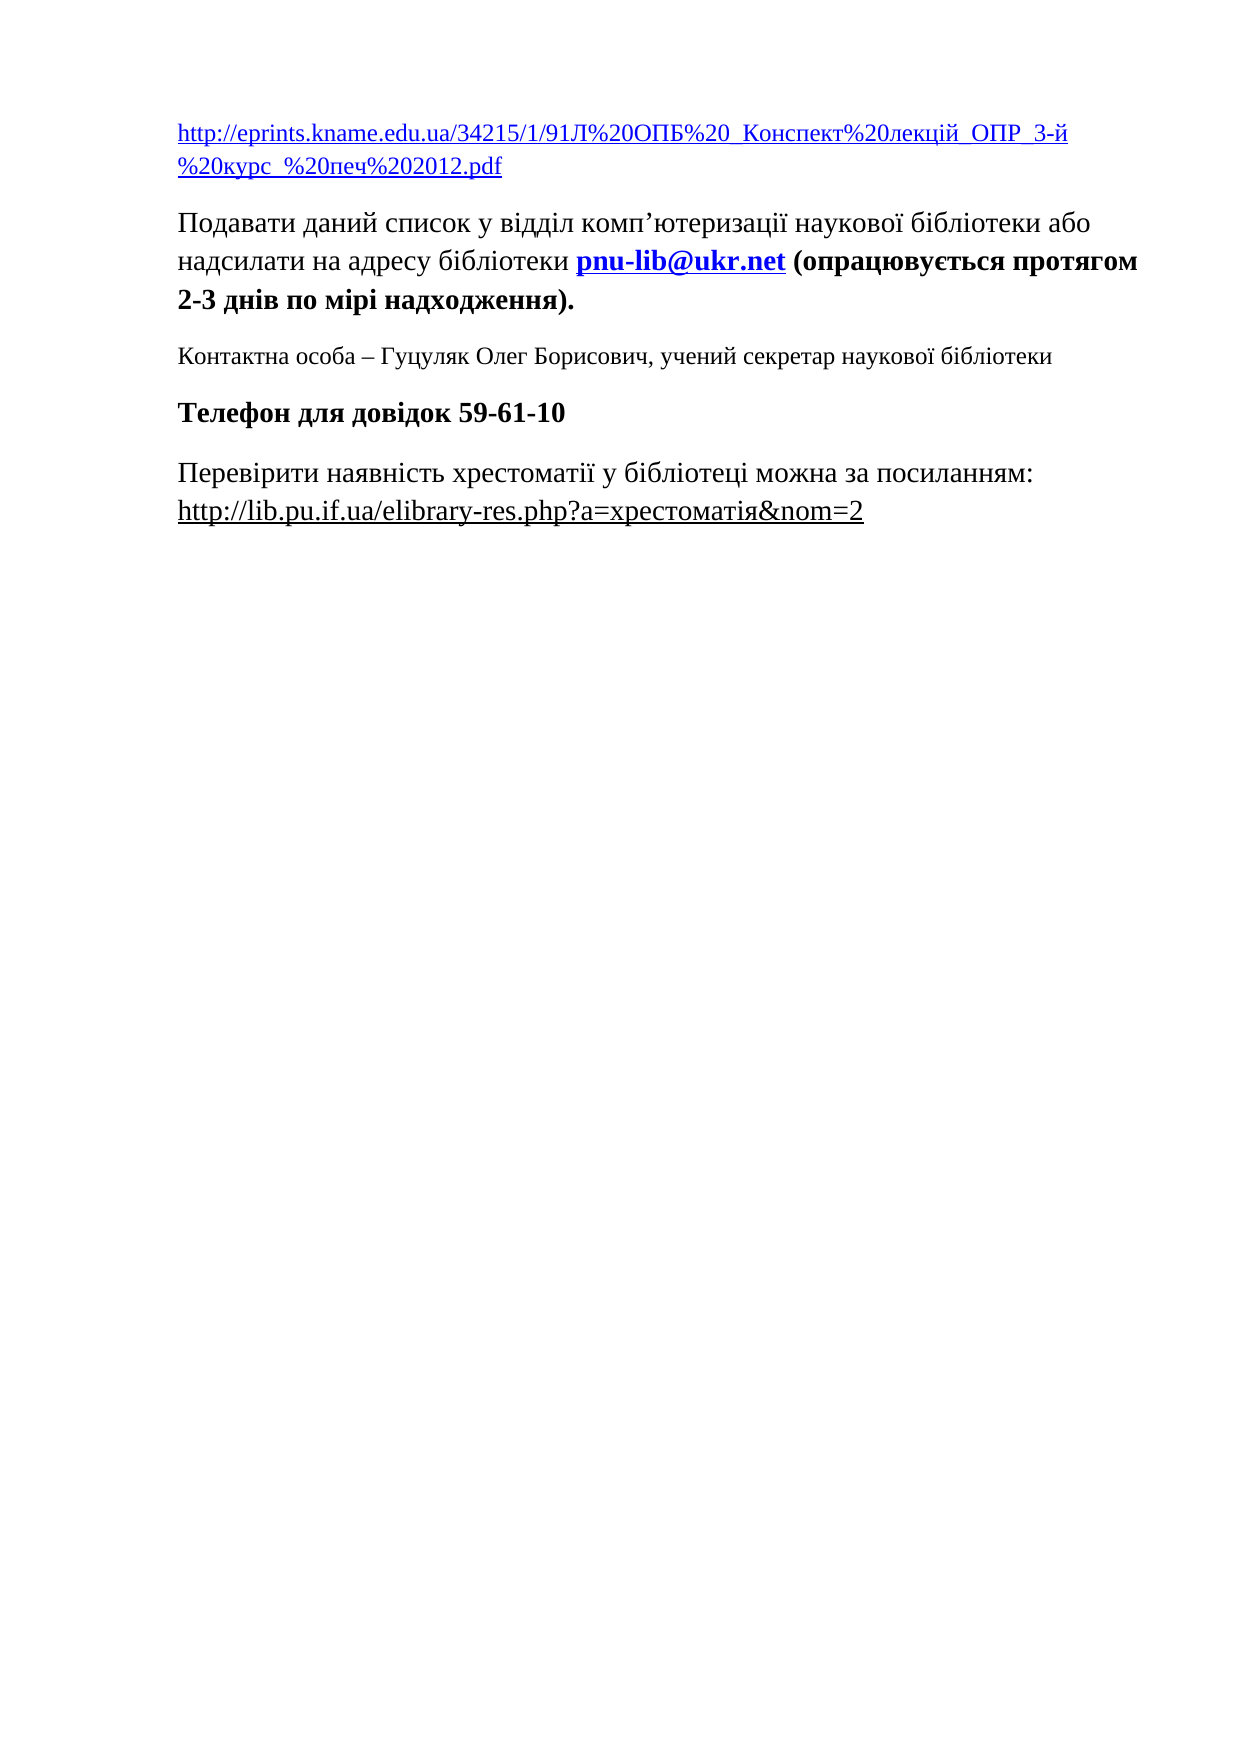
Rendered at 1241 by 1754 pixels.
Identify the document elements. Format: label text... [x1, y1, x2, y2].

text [177, 118, 1152, 180]
text Телефон для довідок 59-61-10 [177, 395, 1152, 429]
text Перевірити наявність хрестоматії у бібліотеці можна за посиланням: http://lib.pu.if.ua/elibrary-res.php?a=хрестоматія&nom=2 [177, 455, 1152, 527]
text Подавати даний список у відділ комп’ютеризації наукової бібліотеки або надсилати на адресу бібліотеки pnu-lib@ukr.net (опрацювується протягом 2-3 днів по мірі надходження). [177, 205, 1152, 316]
text Контактна особа – Гуцуляк Олег Борисович, учений секретар наукової бібліотеки [177, 341, 1152, 370]
